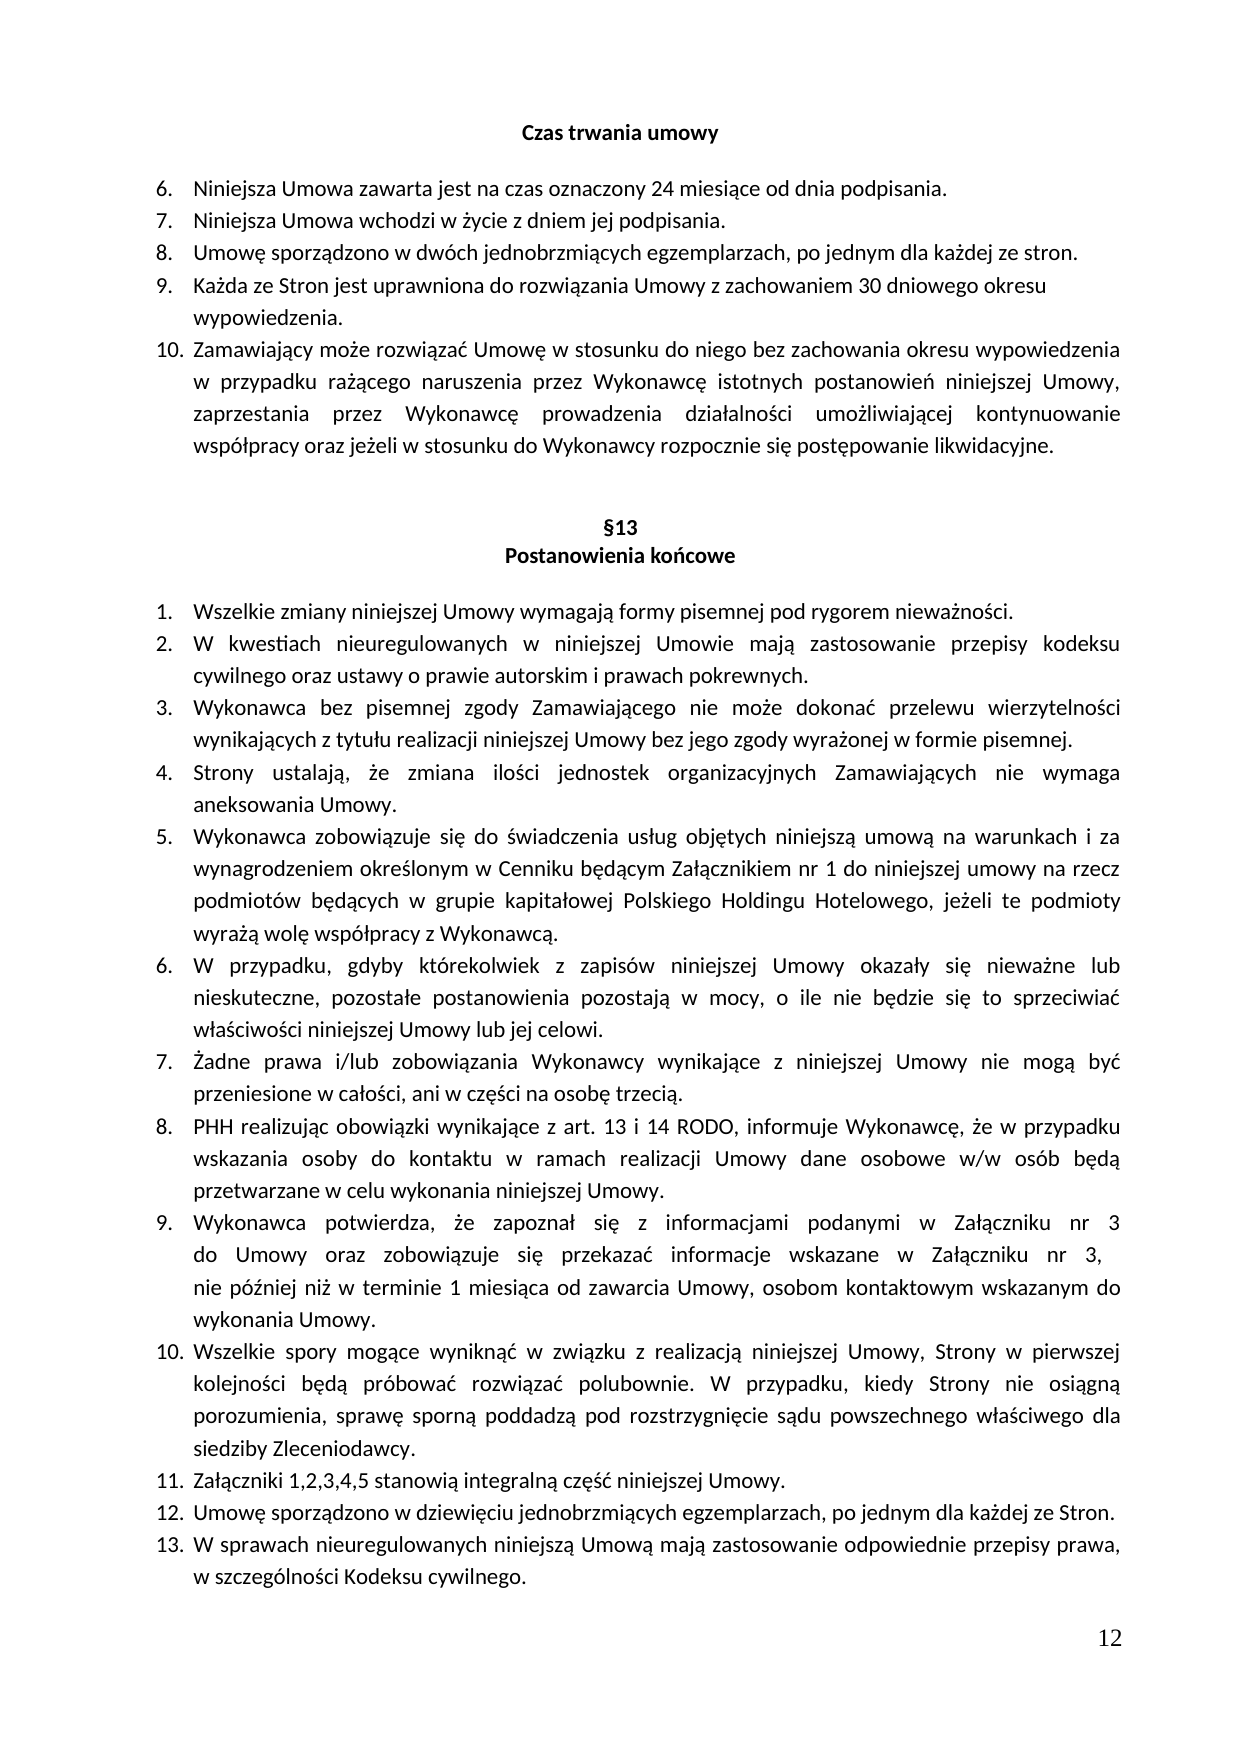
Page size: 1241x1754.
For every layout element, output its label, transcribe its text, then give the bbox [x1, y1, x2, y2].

list W przypadku, gdyby którekolwiek z zapisów niniejszej Umowy okazały się nieważne lub nieskuteczne, pozostałe postanowienia pozostają w mocy, o ile nie będzie się to sprzeciwiać właściwości niniejszej Umowy lub jej celowi. [156, 951, 1122, 1043]
list Niniejsza Umowa wchodzi w życie z dniem jej podpisania. [156, 206, 1122, 234]
list Żadne prawa i/lub zobowiązania Wykonawcy wynikające z niniejszej Umowy nie mogą być przeniesione w całości, ani w części na osobę trzecią. [156, 1047, 1122, 1108]
list PHH realizując obowiązki wynikające z art. 13 i 14 RODO, informuje Wykonawcę, że w przypadku wskazania osoby do kontaktu w ramach realizacji Umowy dane osobowe w/w osób będą przetwarzane w celu wykonania niniejszej Umowy. [156, 1112, 1122, 1204]
list Wykonawca zobowiązuje się do świadczenia usług objętych niniejszą umową na warunkach i za wynagrodzeniem określonym w Cenniku będącym Załącznikiem nr 1 do niniejszej umowy na rzecz podmiotów będących w grupie kapitałowej Polskiego Holdingu Hotelowego, jeżeli te podmioty wyrażą wolę współpracy z Wykonawcą. [156, 822, 1122, 947]
list Umowę sporządzono w dziewięciu jednobrzmiących egzemplarzach, po jednym dla każdej ze Stron. [156, 1498, 1122, 1526]
list Wszelkie zmiany niniejszej Umowy wymagają formy pisemnej pod rygorem nieważności. [156, 597, 1122, 625]
list Wykonawca bez pisemnej zgody Zamawiającego nie może dokonać przelewu wierzytelności wynikających z tytułu realizacji niniejszej Umowy bez jego zgody wyrażonej w formie pisemnej. [156, 693, 1122, 753]
list Strony ustalają, że zmiana ilości jednostek organizacyjnych Zamawiających nie wymaga aneksowania Umowy. [156, 758, 1122, 818]
list Wykonawca potwierdza, że zapoznał się z informacjami podanymi w Załączniku nr 3 do Umowy oraz zobowiązuje się przekazać informacje wskazane w Załączniku nr 3, nie później niż w terminie 1 miesiąca od zawarcia Umowy, osobom kontaktowym wskazanym do wykonania Umowy. [156, 1208, 1122, 1333]
text Czas trwania umowy [118, 118, 1122, 146]
list Każda ze Stron jest uprawniona do rozwiązania Umowy z zachowaniem 30 dniowego okresu wypowiedzenia. [156, 271, 1122, 331]
list W sprawach nieuregulowanych niniejszą Umową mają zastosowanie odpowiednie przepisy prawa, w szczególności Kodeksu cywilnego. [156, 1530, 1122, 1590]
text Postanowienia końcowe [118, 541, 1122, 569]
list Zamawiający może rozwiązać Umowę w stosunku do niego bez zachowania okresu wypowiedzenia w przypadku rażącego naruszenia przez Wykonawcę istotnych postanowień niniejszej Umowy, zaprzestania przez Wykonawcę prowadzenia działalności umożliwiającej kontynuowanie współpracy oraz jeżeli w stosunku do Wykonawcy rozpocznie się postępowanie likwidacyjne. [156, 335, 1122, 460]
list Wszelkie spory mogące wyniknąć w związku z realizacją niniejszej Umowy, Strony w pierwszej kolejności będą próbować rozwiązać polubownie. W przypadku, kiedy Strony nie osiągną porozumienia, sprawę sporną poddadzą pod rozstrzygnięcie sądu powszechnego właściwego dla siedziby Zleceniodawcy. [156, 1337, 1122, 1462]
list Załączniki 1,2,3,4,5 stanowią integralną część niniejszej Umowy. [156, 1466, 1122, 1494]
text §13 [118, 513, 1122, 541]
list Umowę sporządzono w dwóch jednobrzmiących egzemplarzach, po jednym dla każdej ze stron. [156, 238, 1122, 267]
list W kwestiach nieuregulowanych w niniejszej Umowie mają zastosowanie przepisy kodeksu cywilnego oraz ustawy o prawie autorskim i prawach pokrewnych. [156, 629, 1122, 689]
list Niniejsza Umowa zawarta jest na czas oznaczony 24 miesiące od dnia podpisania. [156, 174, 1122, 202]
